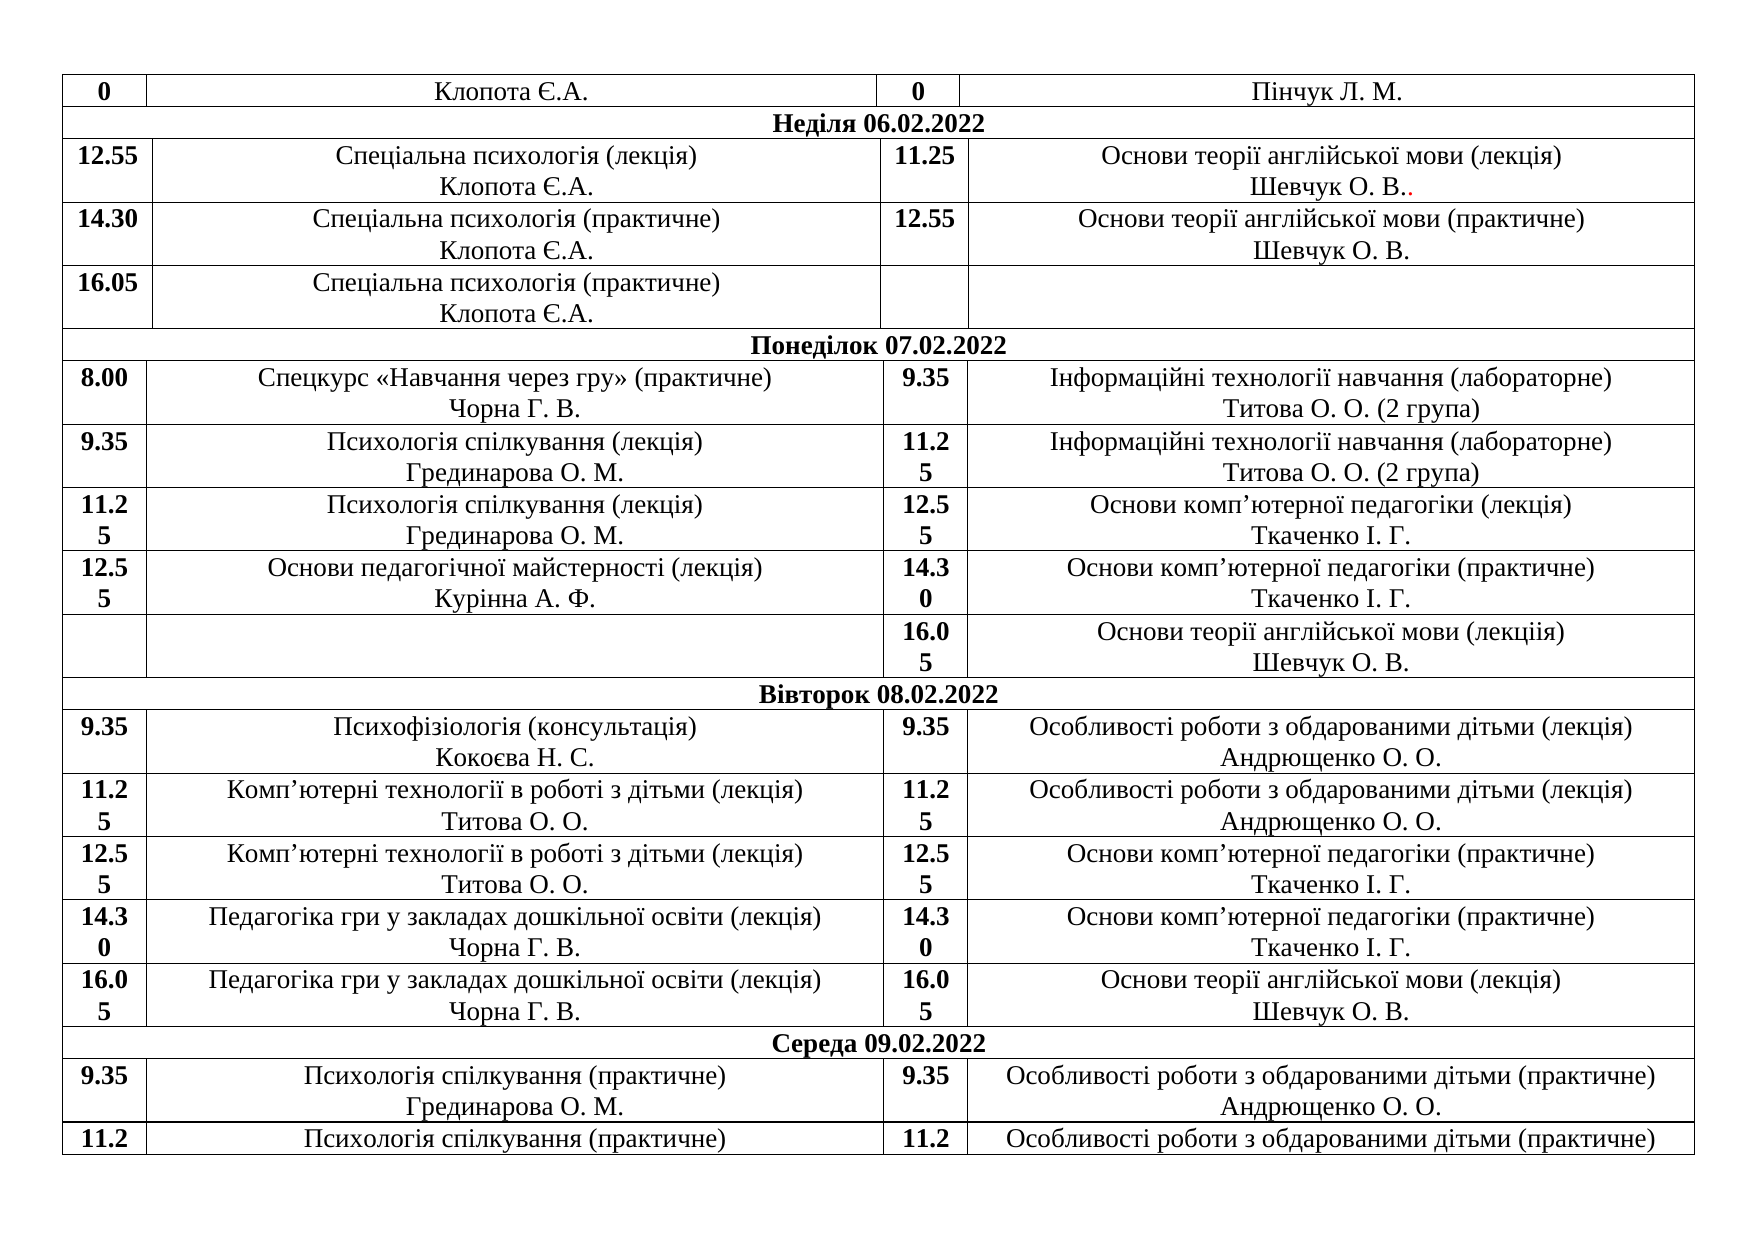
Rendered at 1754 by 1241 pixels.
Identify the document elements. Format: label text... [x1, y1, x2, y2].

table_cell Комп’ютерні технології в роботі з дітьми (лекція) Титова О. О. [147, 774, 883, 836]
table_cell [968, 1059, 1694, 1121]
table_cell 9.35 [63, 1059, 146, 1121]
table_cell 16.05 [884, 964, 967, 1026]
table_cell 14.30 [884, 551, 967, 614]
table_cell Основи комп’ютерної педагогіки (практичне) Ткаченко І. Г. [968, 551, 1694, 614]
table_cell 9.35 [884, 361, 967, 424]
table_cell Основи теорії англійської мови (лекціія) Шевчук О. В. [968, 615, 1694, 677]
table_cell 12.55 [881, 203, 968, 265]
table_cell 12.55 [63, 837, 146, 899]
table_cell Понеділок 07.02.2022 [63, 329, 1694, 360]
table_cell 11.25 [884, 425, 967, 487]
table_cell 12.55 [63, 139, 152, 202]
table_cell Спеціальна психологія (практичне) Клопота Є.А. [153, 203, 880, 265]
table_cell 12.55 [884, 837, 967, 899]
table_cell Основи теорії англійської мови (практичне) Шевчук О. В. [969, 203, 1694, 265]
table_cell Комп’ютерні технології в роботі з дітьми (лекція) Титова О. О. [147, 837, 883, 899]
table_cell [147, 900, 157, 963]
table_cell 14.30 [63, 203, 152, 265]
table_cell Особливості роботи з обдарованими дітьми (лекція) Андрющенко О. О. [968, 774, 1694, 836]
table_cell Спеціальна психологія (практичне) Клопота Є.А. [153, 266, 880, 328]
table_cell Психологія спілкування (лекція) Грединарова О. М. [147, 425, 883, 487]
table_cell 16.05 [63, 964, 146, 1026]
table_cell [969, 266, 1694, 328]
table_cell [147, 615, 883, 677]
table_cell 9.35 [63, 710, 146, 773]
table_cell 12.55 [63, 551, 146, 614]
table_cell Вівторок 08.02.2022 [63, 678, 1694, 709]
table_cell Основи комп’ютерної педагогіки (лекція) Ткаченко І. Г. [968, 488, 1694, 550]
table_cell 9.35 [884, 710, 967, 773]
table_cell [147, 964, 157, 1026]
table_cell Основи комп’ютерної педагогіки (практичне) Ткаченко І. Г. [968, 837, 1694, 899]
table_cell 14.30 [884, 900, 967, 963]
table_cell Основи комп’ютерної педагогіки (практичне) Ткаченко І. Г. [968, 900, 1694, 963]
table_cell 9.35 [884, 1059, 967, 1121]
table_cell 17.40 [63, 75, 146, 106]
table_cell [63, 615, 146, 677]
table_cell 14.30 [877, 75, 959, 106]
table_cell 16.05 [884, 615, 967, 677]
table_cell [881, 266, 968, 328]
table_cell 12.55 [884, 488, 967, 550]
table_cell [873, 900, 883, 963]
table_cell Спеціальна психологія (лекція) Клопота Є.А. [153, 139, 880, 202]
table_cell 11.25 [881, 139, 968, 202]
table_cell Інформаційні технології навчання (лабораторне) Титова О. О. (2 група) [968, 425, 1694, 487]
table_cell Середа 09.02.2022 [63, 1027, 1694, 1058]
table_cell 11.25 [884, 774, 967, 836]
table_cell 11.25 [884, 1123, 967, 1154]
table_cell 14.30 [63, 900, 146, 963]
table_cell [147, 1059, 883, 1121]
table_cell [968, 1123, 1694, 1154]
table_cell Психологія спілкування (лекція) Грединарова О. М. [147, 488, 883, 550]
table_cell 9.35 [63, 425, 146, 487]
table_cell 8.00 [63, 361, 146, 424]
table_cell Основи теорії англійської мови (лекція) Шевчук О. В.. [969, 139, 1694, 202]
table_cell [147, 1123, 883, 1154]
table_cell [960, 75, 1694, 106]
table_cell Особливості роботи з обдарованими дітьми (лекція) Андрющенко О. О. [968, 710, 1694, 773]
table_cell 11.25 [63, 1123, 146, 1154]
table_cell 11.25 [63, 488, 146, 550]
table_cell 16.05 [63, 266, 152, 328]
table_cell Основи теорії англійської мови (лекція) Шевчук О. В. [968, 964, 1694, 1026]
table_cell Психофізіологія (консультація) Кокоєва Н. С. [147, 710, 883, 773]
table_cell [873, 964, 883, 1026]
table_cell Інформаційні технології навчання (лабораторне) Титова О. О. (2 група) [968, 361, 1694, 424]
table_cell 11.25 [63, 774, 146, 836]
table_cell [147, 75, 876, 106]
table_cell Спецкурс «Навчання через гру» (практичне) Чорна Г. В. [147, 361, 883, 424]
table_cell Неділя 06.02.2022 [63, 107, 1694, 138]
table_cell Основи педагогічної майстерності (лекція) Курінна А. Ф. [147, 551, 883, 614]
